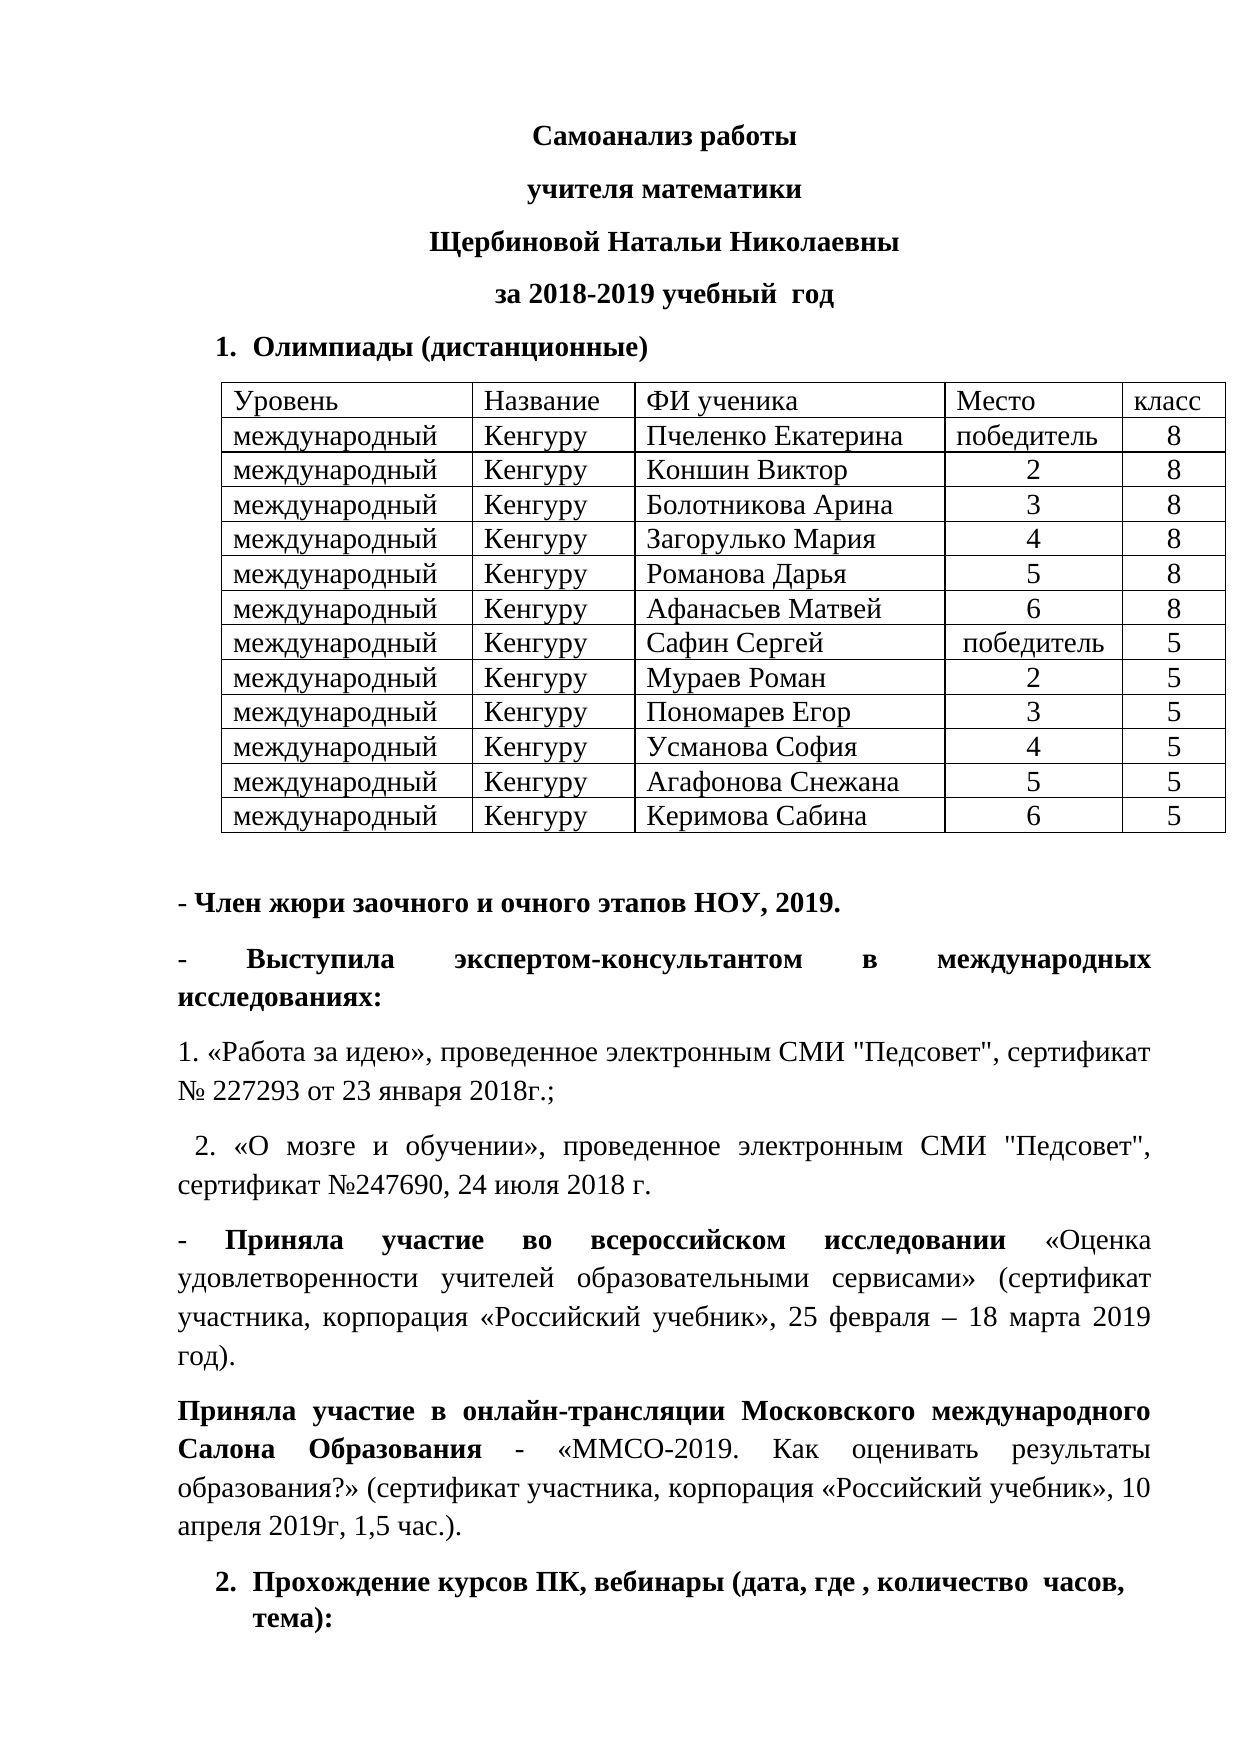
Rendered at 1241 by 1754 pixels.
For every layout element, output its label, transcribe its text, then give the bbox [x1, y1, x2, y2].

table_cell Кенгуру [473, 625, 634, 659]
table_cell Кенгуру [473, 453, 634, 486]
list Прохождение курсов ПК, вебинары (дата, где , количество часов, тема): [215, 1564, 1152, 1633]
table_cell Сафин Сергей [636, 625, 944, 659]
table_cell 2 [946, 453, 1122, 486]
table_cell Романова Дарья [636, 556, 944, 590]
table_cell Кенгуру [473, 556, 634, 590]
text 2. «О мозге и обучении», проведенное электронным СМИ "Педсовет", сертификат №247690, 24 июля 2018 г. [177, 1128, 1152, 1200]
table_cell победитель [946, 418, 1122, 451]
table_cell 6 [946, 591, 1122, 624]
table_cell Кенгуру [473, 418, 634, 451]
text - Член жюри заочного и очного этапов НОУ, 2019. [177, 886, 1152, 919]
list Олимпиады (дистанционные) [215, 329, 1152, 363]
table_cell Коншин Виктор [636, 453, 944, 486]
table_cell Кенгуру [473, 487, 634, 521]
table_cell международный [222, 418, 472, 451]
table_cell Кенгуру [473, 798, 634, 832]
table_cell международный [222, 487, 472, 521]
table_cell 5 [1123, 798, 1225, 832]
table_header Место [946, 383, 1122, 417]
table_cell Кенгуру [473, 522, 634, 555]
text Самоанализ работы [177, 118, 1152, 152]
table_cell Агафонова Снежана [636, 764, 944, 797]
table_cell международный [222, 695, 472, 728]
table_header Название [473, 383, 634, 417]
table_cell Загорулько Мария [636, 522, 944, 555]
text - Выступила экспертом-консультантом в международных исследованиях: [177, 941, 1152, 1013]
table_cell 6 [946, 798, 1122, 832]
table_cell Кенгуру [473, 729, 634, 763]
table_cell международный [222, 660, 472, 693]
table_cell 8 [1123, 418, 1225, 451]
text Щербиновой Натальи Николаевны [177, 224, 1152, 257]
table_cell международный [222, 729, 472, 763]
table_cell 5 [1123, 695, 1225, 728]
table_cell международный [222, 522, 472, 555]
table_cell Кенгуру [473, 764, 634, 797]
table_cell Болотникова Арина [636, 487, 944, 521]
table_cell международный [222, 798, 472, 832]
table_header Уровень [222, 383, 472, 417]
text за 2018-2019 учебный год [177, 277, 1152, 310]
table_cell 5 [1123, 764, 1225, 797]
table_header ФИ ученика [636, 383, 944, 417]
table_cell 5 [1123, 625, 1225, 659]
table_cell 3 [946, 695, 1122, 728]
table_cell международный [222, 591, 472, 624]
table_header класс [1123, 383, 1225, 417]
table_cell Усманова София [636, 729, 944, 763]
text - Приняла участие во всероссийском исследовании «Оценка удовлетворенности учителей образовательными сервисами» (сертификат участника, корпорация «Российский учебник», 25 февраля – 18 марта 2019 год). [177, 1222, 1152, 1371]
table_cell международный [222, 556, 472, 590]
table_cell Пчеленко Екатерина [636, 418, 944, 451]
table_cell 8 [1123, 591, 1225, 624]
table_cell 5 [1123, 729, 1225, 763]
table_cell 4 [946, 729, 1122, 763]
table_cell Кенгуру [473, 660, 634, 693]
table_cell Пономарев Егор [636, 695, 944, 728]
table_cell 2 [946, 660, 1122, 693]
table_cell 5 [1123, 660, 1225, 693]
table_cell 4 [946, 522, 1122, 555]
table_cell 8 [1123, 522, 1225, 555]
table_cell Керимова Сабина [636, 798, 944, 832]
table_cell 5 [946, 764, 1122, 797]
table_cell международный [222, 453, 472, 486]
table_cell Афанасьев Матвей [636, 591, 944, 624]
table_cell 8 [1123, 487, 1225, 521]
table_cell 3 [946, 487, 1122, 521]
table_cell Кенгуру [473, 695, 634, 728]
table_cell 8 [1123, 556, 1225, 590]
table_cell международный [222, 625, 472, 659]
table_cell 5 [946, 556, 1122, 590]
table_cell Кенгуру [473, 591, 634, 624]
table_cell международный [222, 764, 472, 797]
table_cell победитель [946, 625, 1122, 659]
text учителя математики [177, 171, 1152, 204]
text 1. «Работа за идею», проведенное электронным СМИ "Педсовет", сертификат № 227293 от 23 января 2018г.; [177, 1034, 1152, 1107]
table_cell Мураев Роман [636, 660, 944, 693]
text Приняла участие в онлайн-трансляции Московского международного Салона Образования - «ММСО-2019. Как оценивать результаты образования?» (сертификат участника, корпорация «Российский учебник», 10 апреля 2019г, 1,5 час.). [177, 1393, 1152, 1542]
table_cell 8 [1123, 453, 1225, 486]
